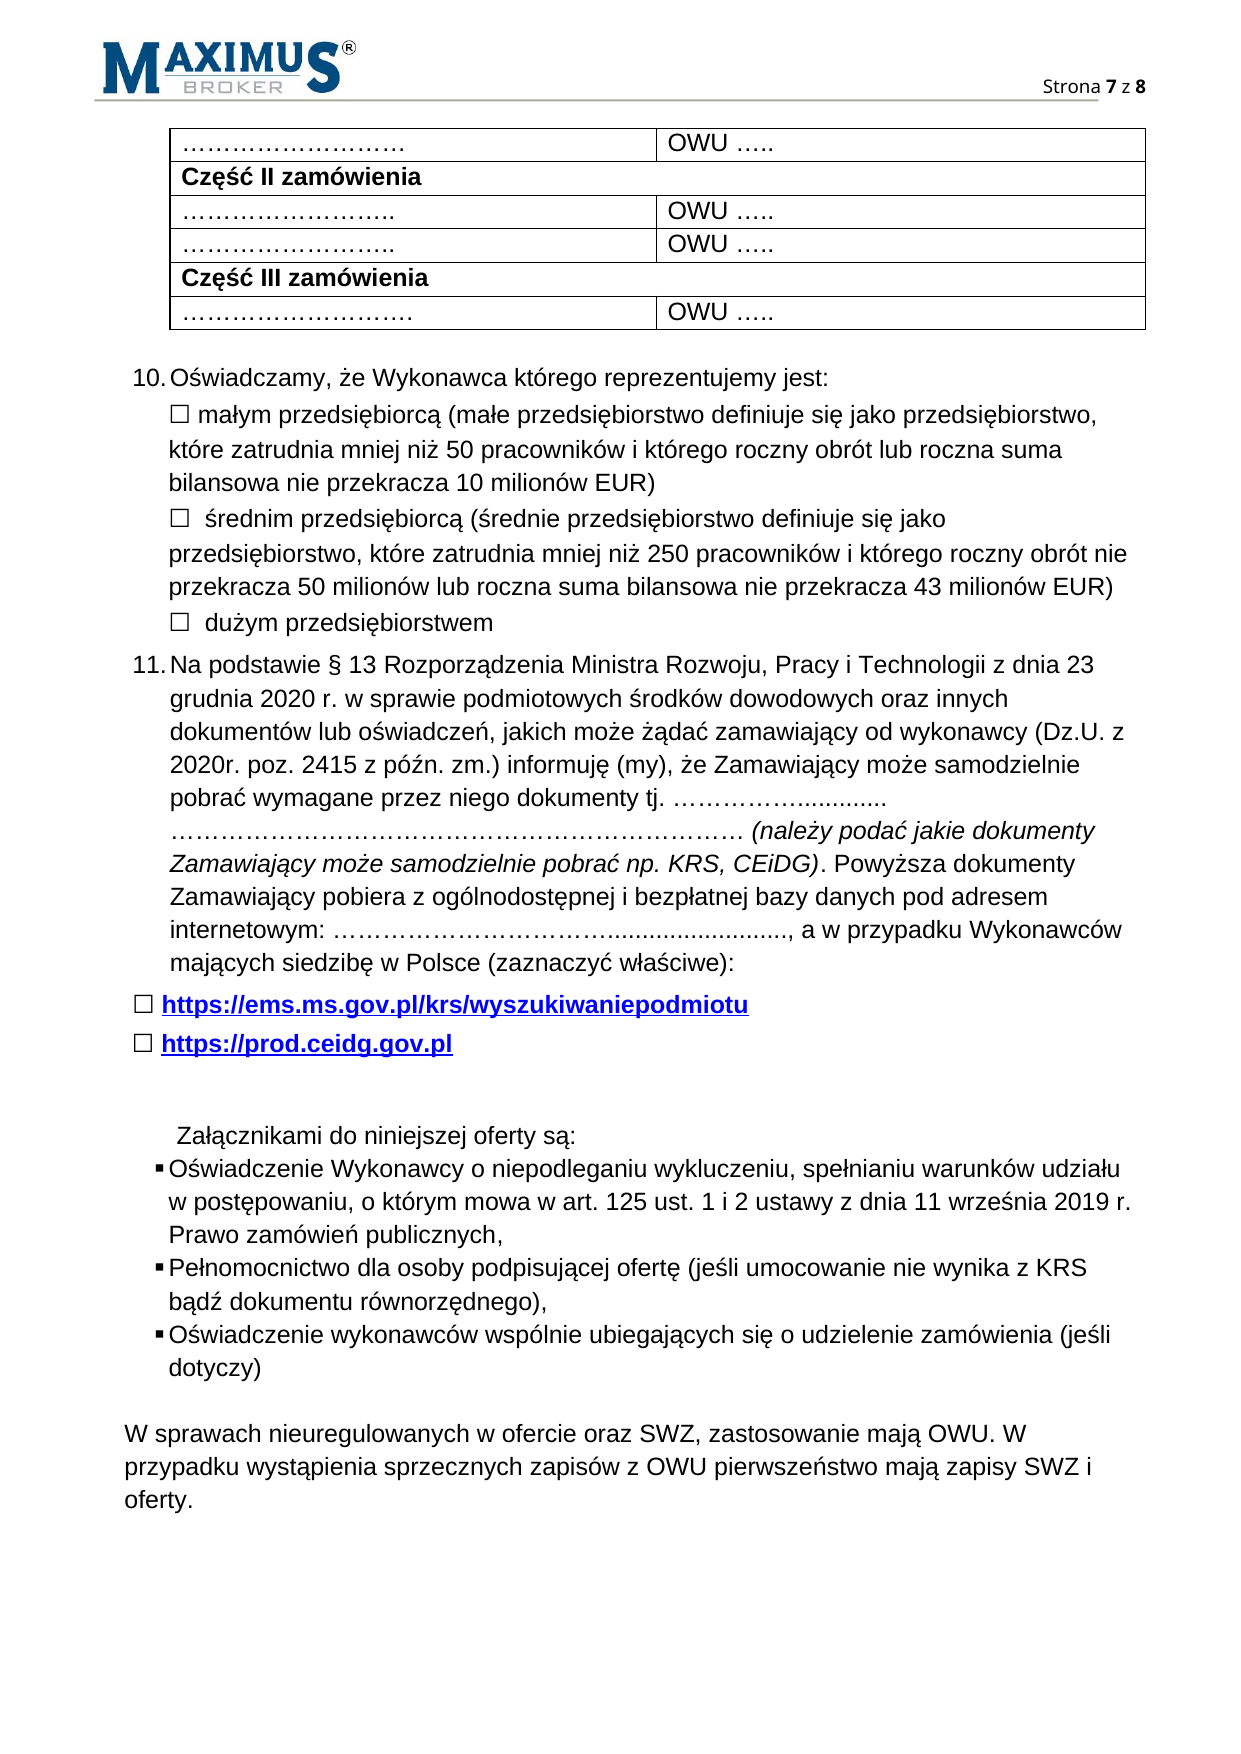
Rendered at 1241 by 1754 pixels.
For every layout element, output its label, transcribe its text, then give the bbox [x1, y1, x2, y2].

table_cell ………………………. [171, 297, 656, 329]
text Załącznikami do niniejszej oferty są: [169, 1121, 1146, 1150]
table_cell ……………………… [171, 129, 656, 161]
list Pełnomocnictwo dla osoby podpisującej ofertę (jeśli umocowanie nie wynika z KRS bądź dokumentu równorzędnego), [153, 1253, 1146, 1315]
table_cell Część III zamówienia [171, 263, 1145, 296]
table_cell OWU ….. [657, 196, 1145, 228]
picture [97, 36, 362, 98]
text średnim przedsiębiorcą (średnie przedsiębiorstwo definiuje się jako przedsiębiorstwo, które zatrudnia mniej niż 250 pracowników i którego roczny obrót nie przekracza 50 milionów lub roczna suma bilansowa nie przekracza 43 milionów EUR) [168, 501, 1146, 601]
table_cell Część II zamówienia [171, 162, 1145, 195]
text małym przedsiębiorcą (małe przedsiębiorstwo definiuje się jako przedsiębiorstwo, które zatrudnia mniej niż 50 pracowników i którego roczny obrót lub roczna suma bilansowa nie przekracza 10 milionów EUR) [168, 396, 1146, 496]
table_cell OWU ….. [657, 297, 1145, 329]
text W sprawach nieuregulowanych w ofercie oraz SWZ, zastosowanie mają OWU. W przypadku wystąpienia sprzecznych zapisów z OWU pierwszeństwo mają zapisy SWZ i oferty. [124, 1419, 1146, 1513]
list Oświadczenie Wykonawcy o niepodleganiu wykluczeniu, spełnianiu warunków udziału w postępowaniu, o którym mowa w art. 125 ust. 1 i 2 ustawy z dnia 11 września 2019 r. Prawo zamówień publicznych, [153, 1154, 1146, 1249]
list Oświadczenie wykonawców wspólnie ubiegających się o udzielenie zamówienia (jeśli dotyczy) [153, 1319, 1146, 1381]
table_cell OWU ….. [657, 129, 1145, 161]
list Oświadczamy, że Wykonawca którego reprezentujemy jest: [132, 363, 1146, 392]
table_cell …………………….. [171, 229, 656, 262]
text https://prod.ceidg.gov.pl [132, 1026, 1146, 1060]
list Na podstawie § 13 Rozporządzenia Ministra Rozwoju, Pracy i Technologii z dnia 23 grudnia 2020 r. w sprawie podmiotowych środków dowodowych oraz innych dokumentów lub oświadczeń, jakich może żądać zamawiający od wykonawcy (Dz.U. z 2020r. poz. 2415 z późn. zm.) informuję (my), że Zamawiający może samodzielnie pobrać wymagane przez niego dokumenty tj. …………….............…………………………………………………………… (należy podać jakie dokumenty Zamawiający może samodzielnie pobrać np. KRS, CEiDG). Powyższa dokumenty Zamawiający pobiera z ogólnodostępnej i bezpłatnej bazy danych pod adresem internetowym: …………………………….........................., a w przypadku Wykonawców mających siedzibę w Polsce (zaznaczyć właściwe): [132, 651, 1146, 976]
text dużym przedsiębiorstwem [168, 605, 1146, 639]
table_cell OWU ….. [657, 229, 1145, 262]
text https://ems.ms.gov.pl/krs/wyszukiwaniepodmiotu [132, 987, 1146, 1021]
table_cell …………………….. [171, 196, 656, 228]
